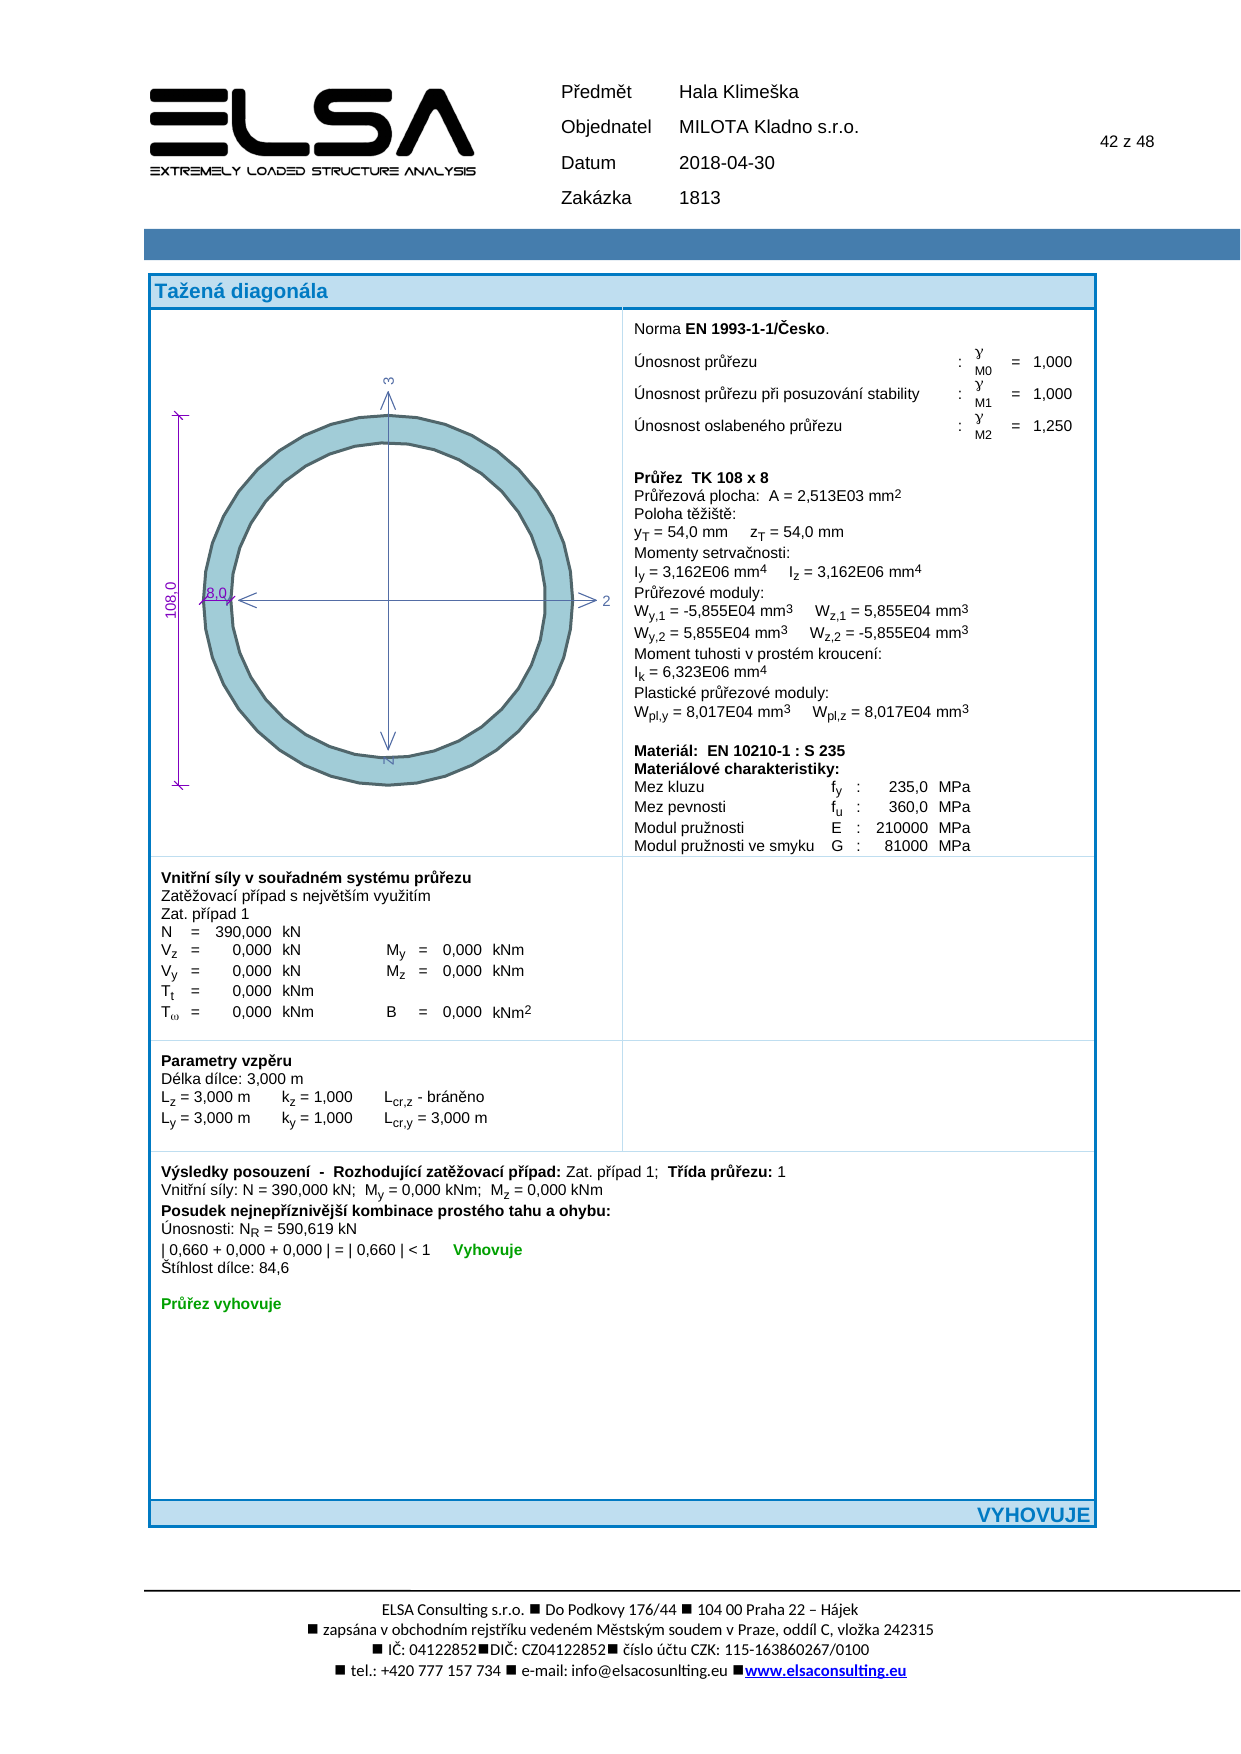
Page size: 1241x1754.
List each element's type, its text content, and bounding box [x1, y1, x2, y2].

table_cell [151, 310, 622, 856]
table_cell Výsledky posouzení - Rozhodující zatěžovací případ: Zat. případ 1; Třída průřezu: 1 Vnitřní síly: N = 390,000 kN; My = 0,000 kNm; Mz = 0,000 kNm Posudek nejnepříznivější kombinace prostého tahu a ohybu: Únosnosti: NR = 590,619 kN | 0,660 + 0,000 + 0,000 | = | 0,660 | < 1 Vyhovuje Štíhlost dílce: 84,6 Průřez vyhovuje [151, 1152, 1094, 1498]
table_cell Vnitřní síly v souřadném systému průřezu Zatěžovací případ s největším využitím Zat. případ 1 ‌ [151, 857, 622, 1040]
table_header Tažená diagonála [151, 276, 1094, 307]
table_cell Norma EN 1993-1-1/Česko. Průřez TK 108 x 8 Průřezová plocha: A = 2,513E03 mm2 Poloha těžiště: yT = 54,0 mm zT = 54,0 mm Momenty setrvačnosti: Iy = 3,162E06 mm4 Iz = 3,162E06 mm4 Průřezové moduly: Wy,1 = -5,855E04 mm3 Wz,1 = 5,855E04 mm3 Wy,2 = 5,855E04 mm3 Wz,2 = -5,855E04 mm3 Moment tuhosti v prostém kroucení: Ik = 6,323E06 mm4 Plastické průřezové moduly: Wpl,y = 8,017E04 mm3 Wpl,z = 8,017E04 mm3 Materiál: EN 10210-1 : S 235 Materiálové charakteristiky: [623, 310, 1094, 856]
table_cell Parametry vzpěru Délka dílce: 3,000 m ‌ [151, 1041, 622, 1151]
table_cell VYHOVUJE [151, 1501, 1094, 1525]
picture [142, 86, 481, 177]
table_cell [623, 857, 1094, 1040]
table_cell [623, 1041, 1094, 1151]
